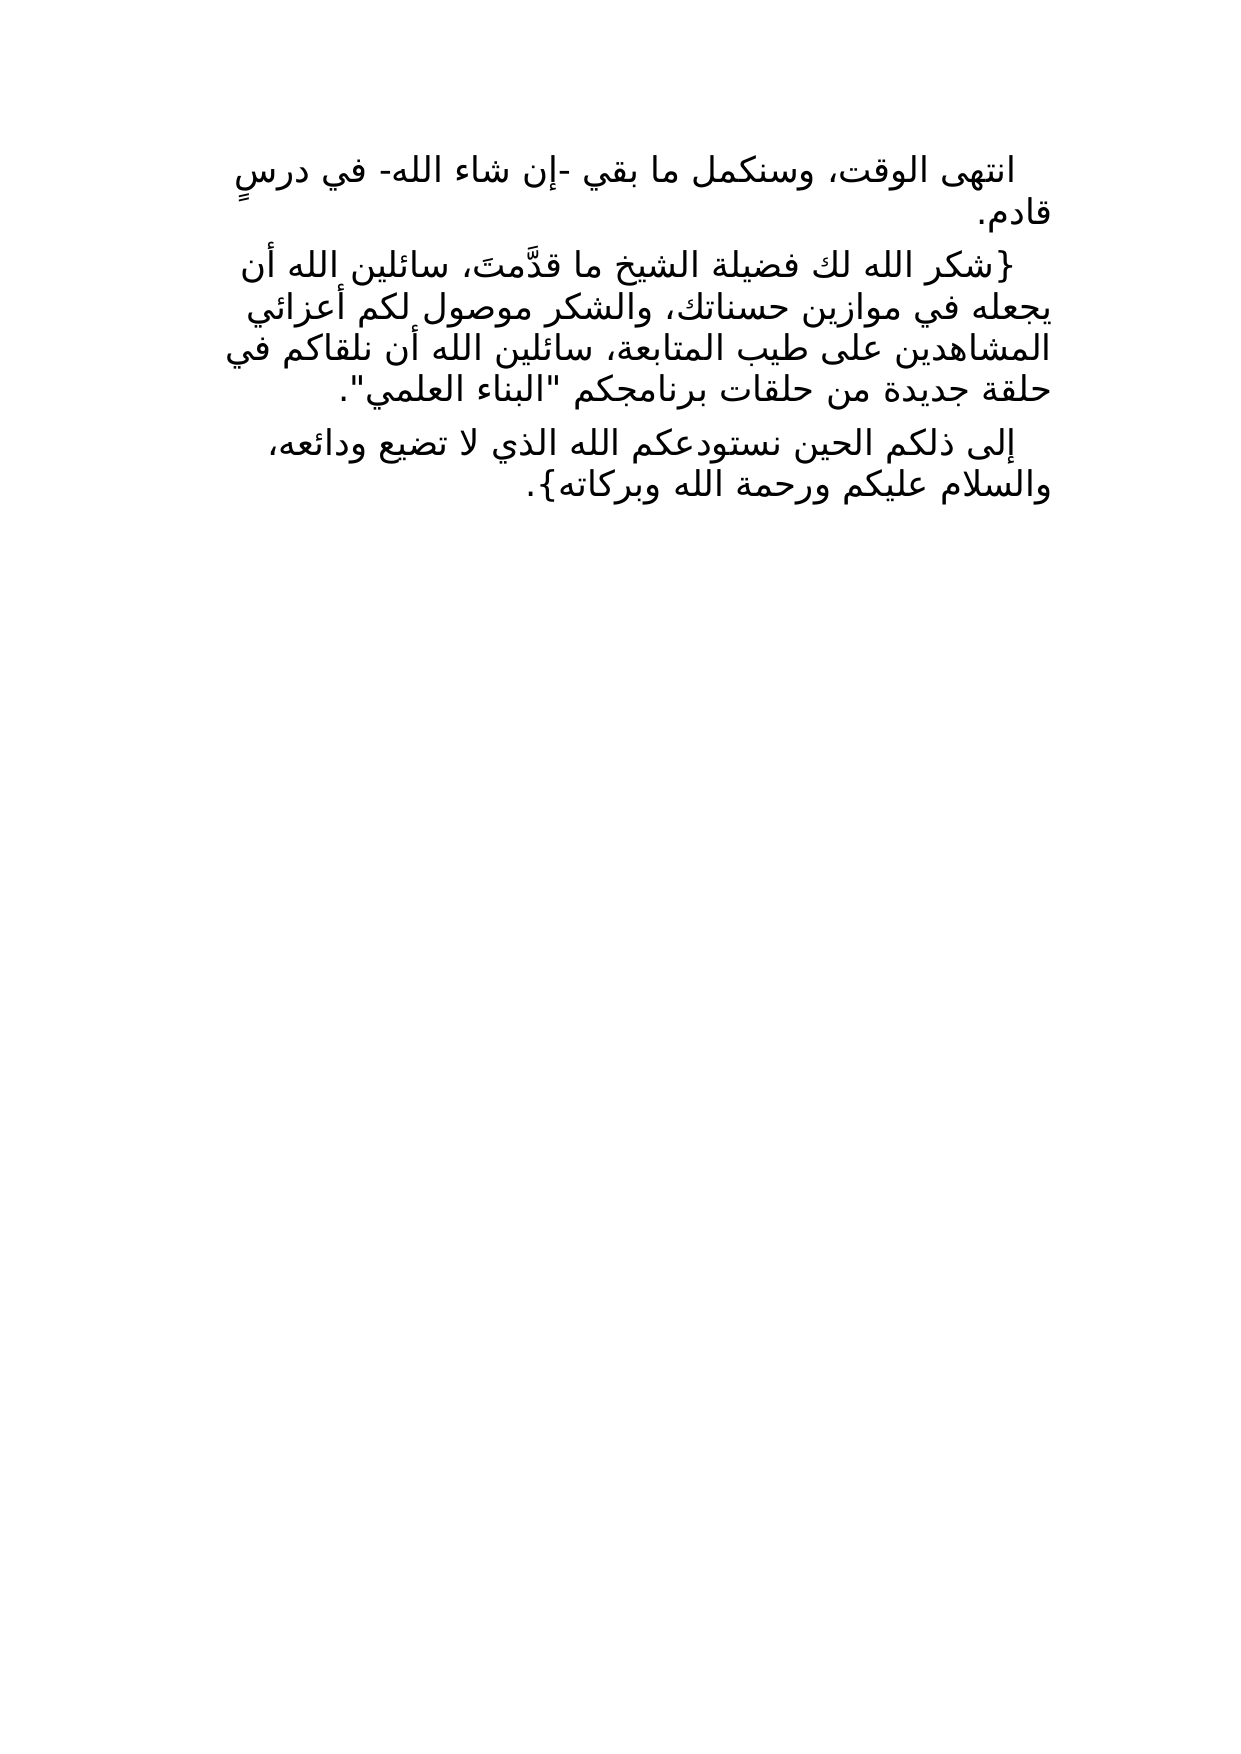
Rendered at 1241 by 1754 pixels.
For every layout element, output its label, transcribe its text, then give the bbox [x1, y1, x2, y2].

text {شكر الله لك فضيلة الشيخ ما قدَّمتَ، سائلين الله أن يجعله في موازين حسناتك، والشكر موصول لكم أعزائي المشاهدين على طيب المتابعة، سائلين الله أن نلقاكم في حلقة جديدة من حلقات برنامجكم "البناء العلمي". [187, 245, 1053, 410]
text انتهى الوقت، وسنكمل ما بقي -إن شاء الله- في درسٍ قادم. [187, 150, 1053, 232]
text إلى ذلكم الحين نستودعكم الله الذي لا تضيع ودائعه، والسلام عليكم ورحمة الله وبركاته}. [187, 422, 1053, 505]
